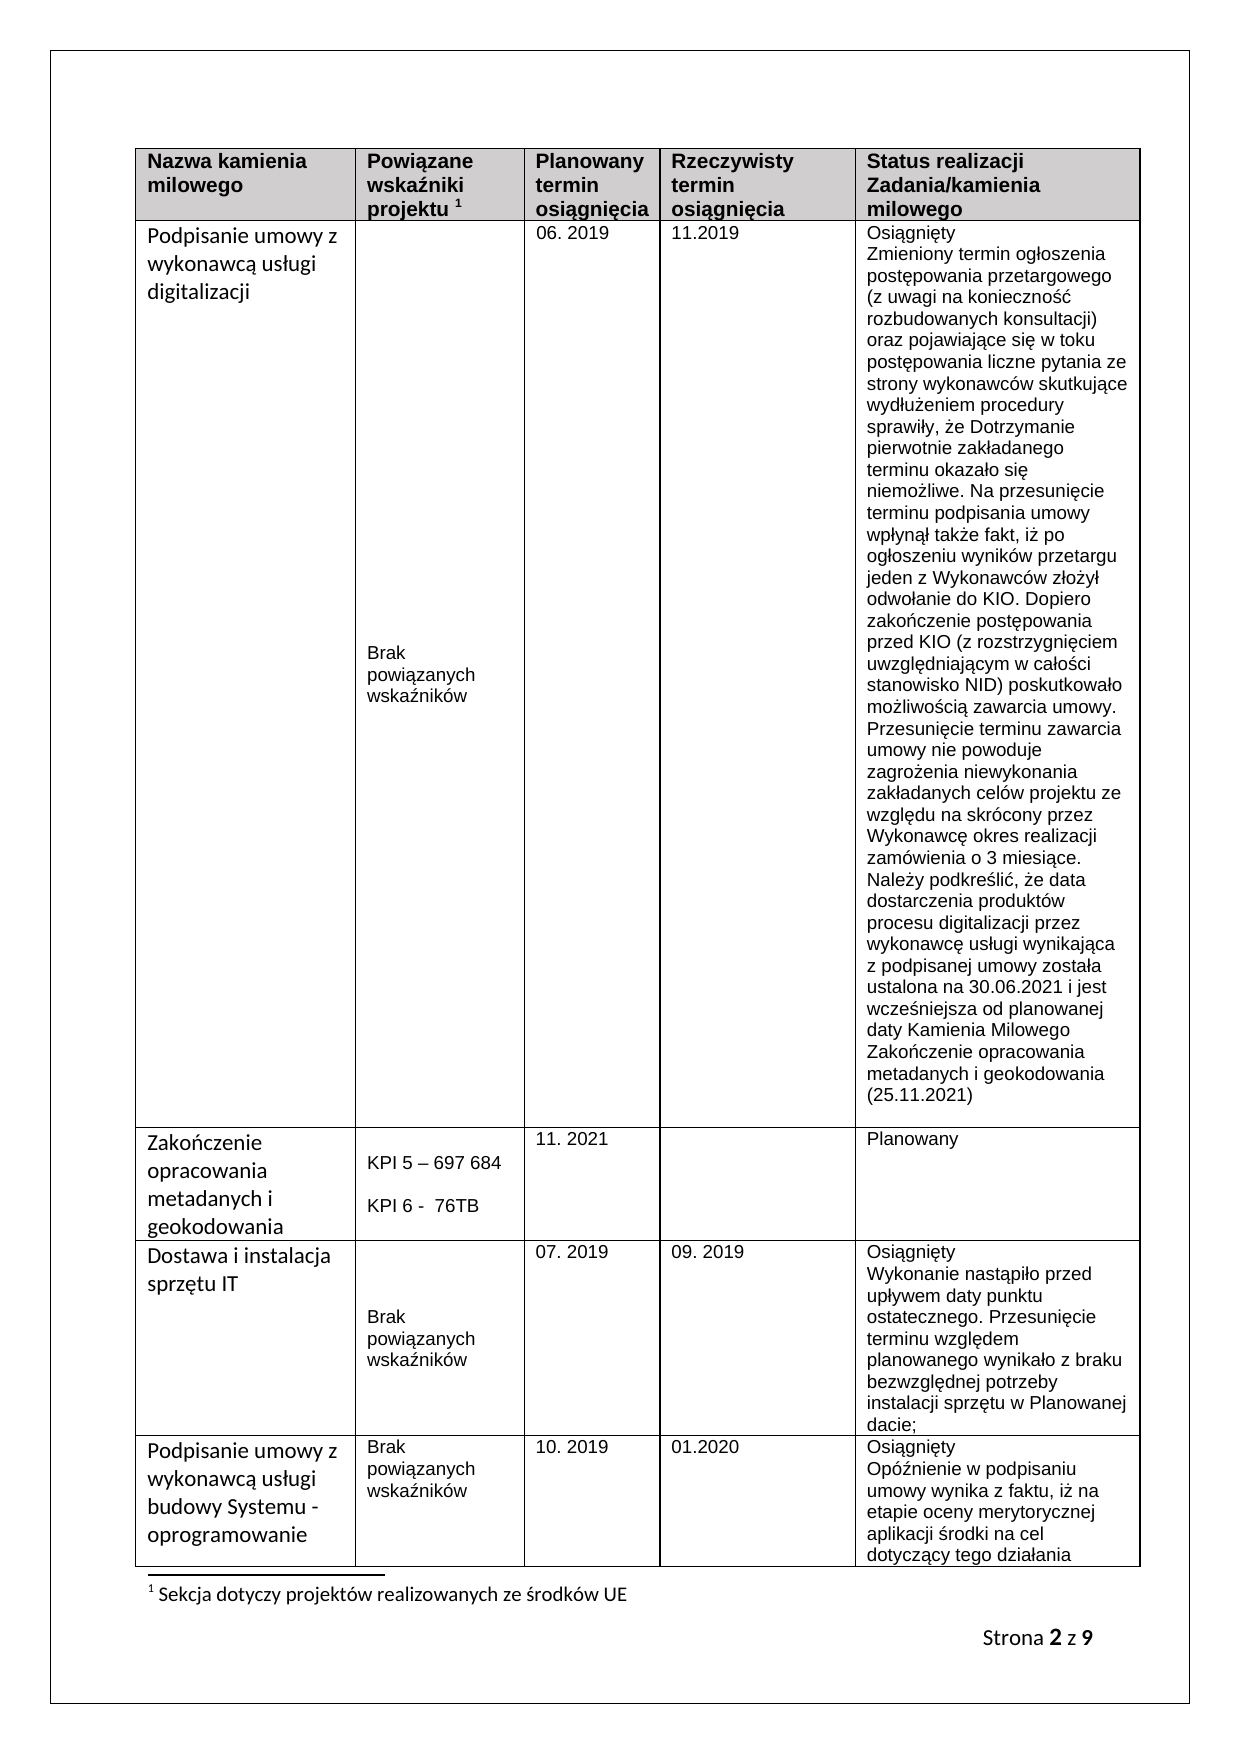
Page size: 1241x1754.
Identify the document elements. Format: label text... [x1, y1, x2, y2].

table_cell Brak powiązanych wskaźników [356, 221, 524, 1127]
table_cell 10. 2019 [525, 1436, 659, 1566]
table_cell 11.2019 [661, 221, 855, 1127]
table_cell Osiągnięty Zmieniony termin ogłoszenia postępowania przetargowego (z uwagi na konieczność rozbudowanych konsultacji) oraz pojawiające się w toku postępowania liczne pytania ze strony wykonawców skutkujące wydłużeniem procedury sprawiły, że Dotrzymanie pierwotnie zakładanego terminu okazało się niemożliwe. Na przesunięcie terminu podpisania umowy wpłynął także fakt, iż po ogłoszeniu wyników przetargu jeden z Wykonawców złożył odwołanie do KIO. Dopiero zakończenie postępowania przed KIO (z rozstrzygnięciem uwzględniającym w całości stanowisko NID) poskutkowało możliwością zawarcia umowy. Przesunięcie terminu zawarcia umowy nie powoduje zagrożenia niewykonania zakładanych celów projektu ze względu na skrócony przez Wykonawcę okres realizacji zamówienia o 3 miesiące. Należy podkreślić, że data dostarczenia produktów procesu digitalizacji przez wykonawcę usługi wynikająca z podpisanej umowy została ustalona na 30.06.2021 i jest wcześniejsza od planowanej daty Kamienia Milowego Zakończenie opracowania metadanych i geokodowania (25.11.2021) [856, 221, 1139, 1127]
table_cell Brak powiązanych wskaźników [356, 1436, 524, 1566]
table_header Nazwa kamienia milowego [136, 149, 355, 220]
table_cell Zakończenie opracowania metadanych i geokodowania [136, 1128, 355, 1240]
table_header Powiązane wskaźniki projektu [356, 149, 524, 220]
table_cell Podpisanie umowy z wykonawcą usługi budowy Systemu - oprogramowanie [136, 1436, 355, 1566]
table_cell KPI 5 – 697 684 KPI 6 - 76TB [356, 1128, 524, 1240]
table_cell Podpisanie umowy z wykonawcą usługi digitalizacji [136, 221, 355, 1127]
table_header Rzeczywisty termin osiągnięcia [661, 149, 855, 220]
table_cell 09. 2019 [661, 1241, 855, 1435]
table_cell 01.2020 [661, 1436, 855, 1566]
table_cell 06. 2019 [525, 221, 659, 1127]
table_cell 11. 2021 [525, 1128, 659, 1240]
table_header Planowany termin osiągnięcia [525, 149, 659, 220]
table_cell Brak powiązanych wskaźników [356, 1241, 524, 1435]
table_cell Osiągnięty Wykonanie nastąpiło przed upływem daty punktu ostatecznego. Przesunięcie terminu względem planowanego wynikało z braku bezwzględnej potrzeby instalacji sprzętu w Planowanej dacie; [856, 1241, 1139, 1435]
table_cell Planowany [856, 1128, 1139, 1240]
table_cell Dostawa i instalacja sprzętu IT [136, 1241, 355, 1435]
table_cell [661, 1128, 855, 1240]
table_header Status realizacji Zadania/kamienia milowego [856, 149, 1139, 220]
table_cell 07. 2019 [525, 1241, 659, 1435]
